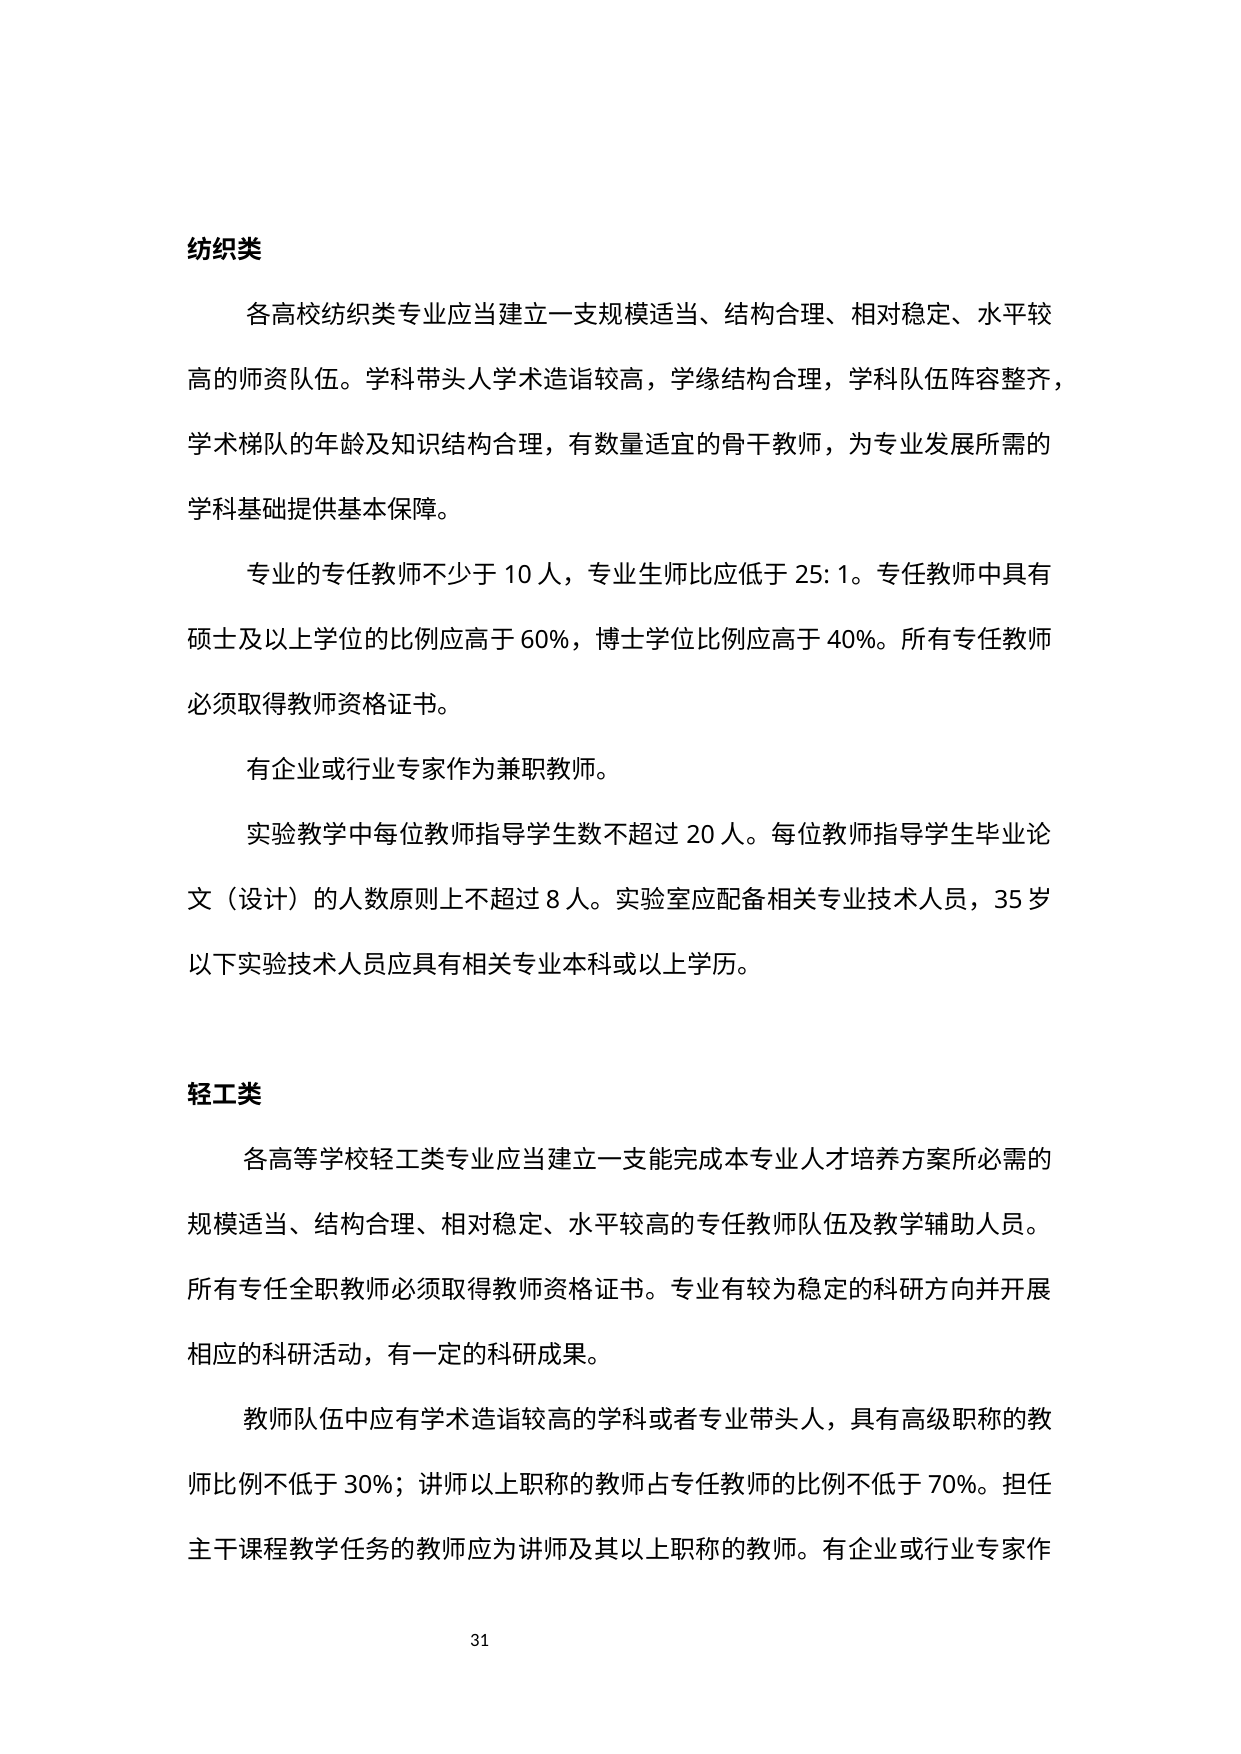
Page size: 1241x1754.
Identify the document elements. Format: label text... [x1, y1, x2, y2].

text 各高等学校轻工类专业应当建立一支能完成本专业人才培养方案所必需的规模适当、结构合理、相对稳定、水平较高的专任教师队伍及教学辅助人员。所有专任全职教师必须取得教师资格证书。专业有较为稳定的科研方向并开展相应的科研活动，有一定的科研成果。 [187, 1125, 1053, 1385]
text 实验教学中每位教师指导学生数不超过20人。每位教师指导学生毕业论文（设计）的人数原则上不超过8人。实验室应配备相关专业技术人员，35岁以下实验技术人员应具有相关专业本科或以上学历。 [187, 800, 1053, 995]
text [187, 1385, 1053, 1580]
text 专业的专任教师不少于10人，专业生师比应低于25: 1。专任教师中具有硕士及以上学位的比例应高于60%，博士学位比例应高于40%。所有专任教师必须取得教师资格证书。 [187, 540, 1053, 735]
subtitle 轻工类 [187, 1060, 1053, 1125]
text 有企业或行业专家作为兼职教师。 [187, 735, 1053, 800]
subtitle 纺织类 [187, 215, 1053, 280]
text 各高校纺织类专业应当建立一支规模适当、结构合理、相对稳定、水平较高的师资队伍。学科带头人学术造诣较高，学缘结构合理，学科队伍阵容整齐，学术梯队的年龄及知识结构合理，有数量适宜的骨干教师，为专业发展所需的学科基础提供基本保障。 [187, 280, 1053, 540]
